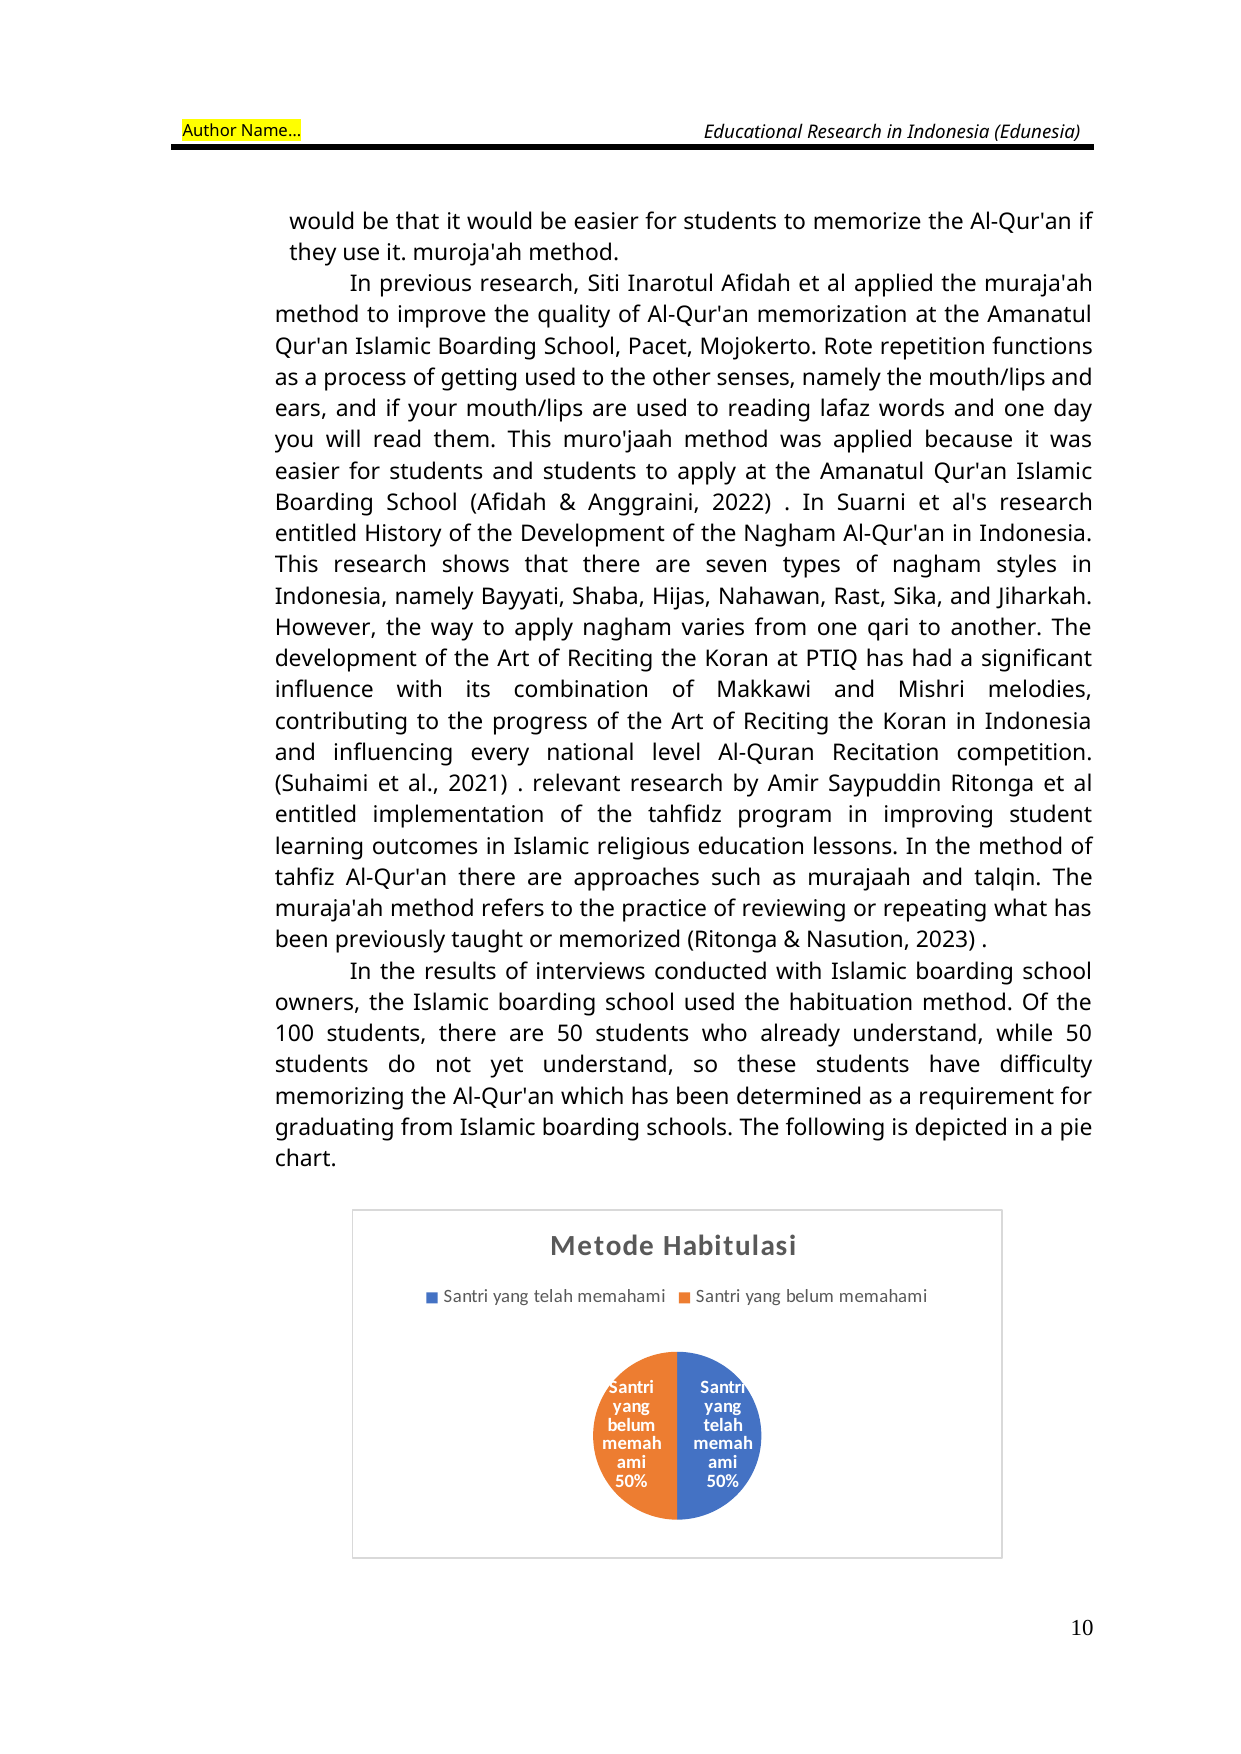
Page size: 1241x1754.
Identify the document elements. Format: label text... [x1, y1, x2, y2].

text In the results of interviews conducted with Islamic boarding school owners, the Islamic boarding school used the habituation method. Of the 100 students, there are 50 students who already understand, while 50 students do not yet understand, so these students have difficulty memorizing the Al-Qur'an which has been determined as a requirement for graduating from Islamic boarding schools. The following is depicted in a pie chart. [274, 954, 1093, 1173]
text In previous research, Siti Inarotul Afidah et al applied the muraja'ah method to improve the quality of Al-Qur'an memorization at the Amanatul Qur'an Islamic Boarding School, Pacet, Mojokerto. Rote repetition functions as a process of getting used to the other senses, namely the mouth/lips and ears, and if your mouth/lips are used to reading lafaz words and one day you will read them. This muro'jaah method was applied because it was easier for students and students to apply at the Amanatul Qur'an Islamic Boarding School (Afidah & Anggraini, 2022) . In Suarni et al's research entitled History of the Development of the Nagham Al-Qur'an in Indonesia. This research shows that there are seven types of nagham styles in Indonesia, namely Bayyati, Shaba, Hijas, Nahawan, Rast, Sika, and Jiharkah. However, the way to apply nagham varies from one qari to another. The development of the Art of Reciting the Koran at PTIQ has had a significant influence with its combination of Makkawi and Mishri melodies, contributing to the progress of the Art of Reciting the Koran in Indonesia and influencing every national level Al-Quran Recitation competition. (Suhaimi et al., 2021) . relevant research by Amir Saypuddin Ritonga et al entitled implementation of the tahfidz program in improving student learning outcomes in Islamic religious education lessons. In the method of tahfiz Al-Qur'an there are approaches such as murajaah and talqin. The muraja'ah method refers to the practice of reviewing or repeating what has been previously taught or memorized (Ritonga & Nasution, 2023) . [274, 267, 1093, 954]
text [289, 204, 1093, 267]
